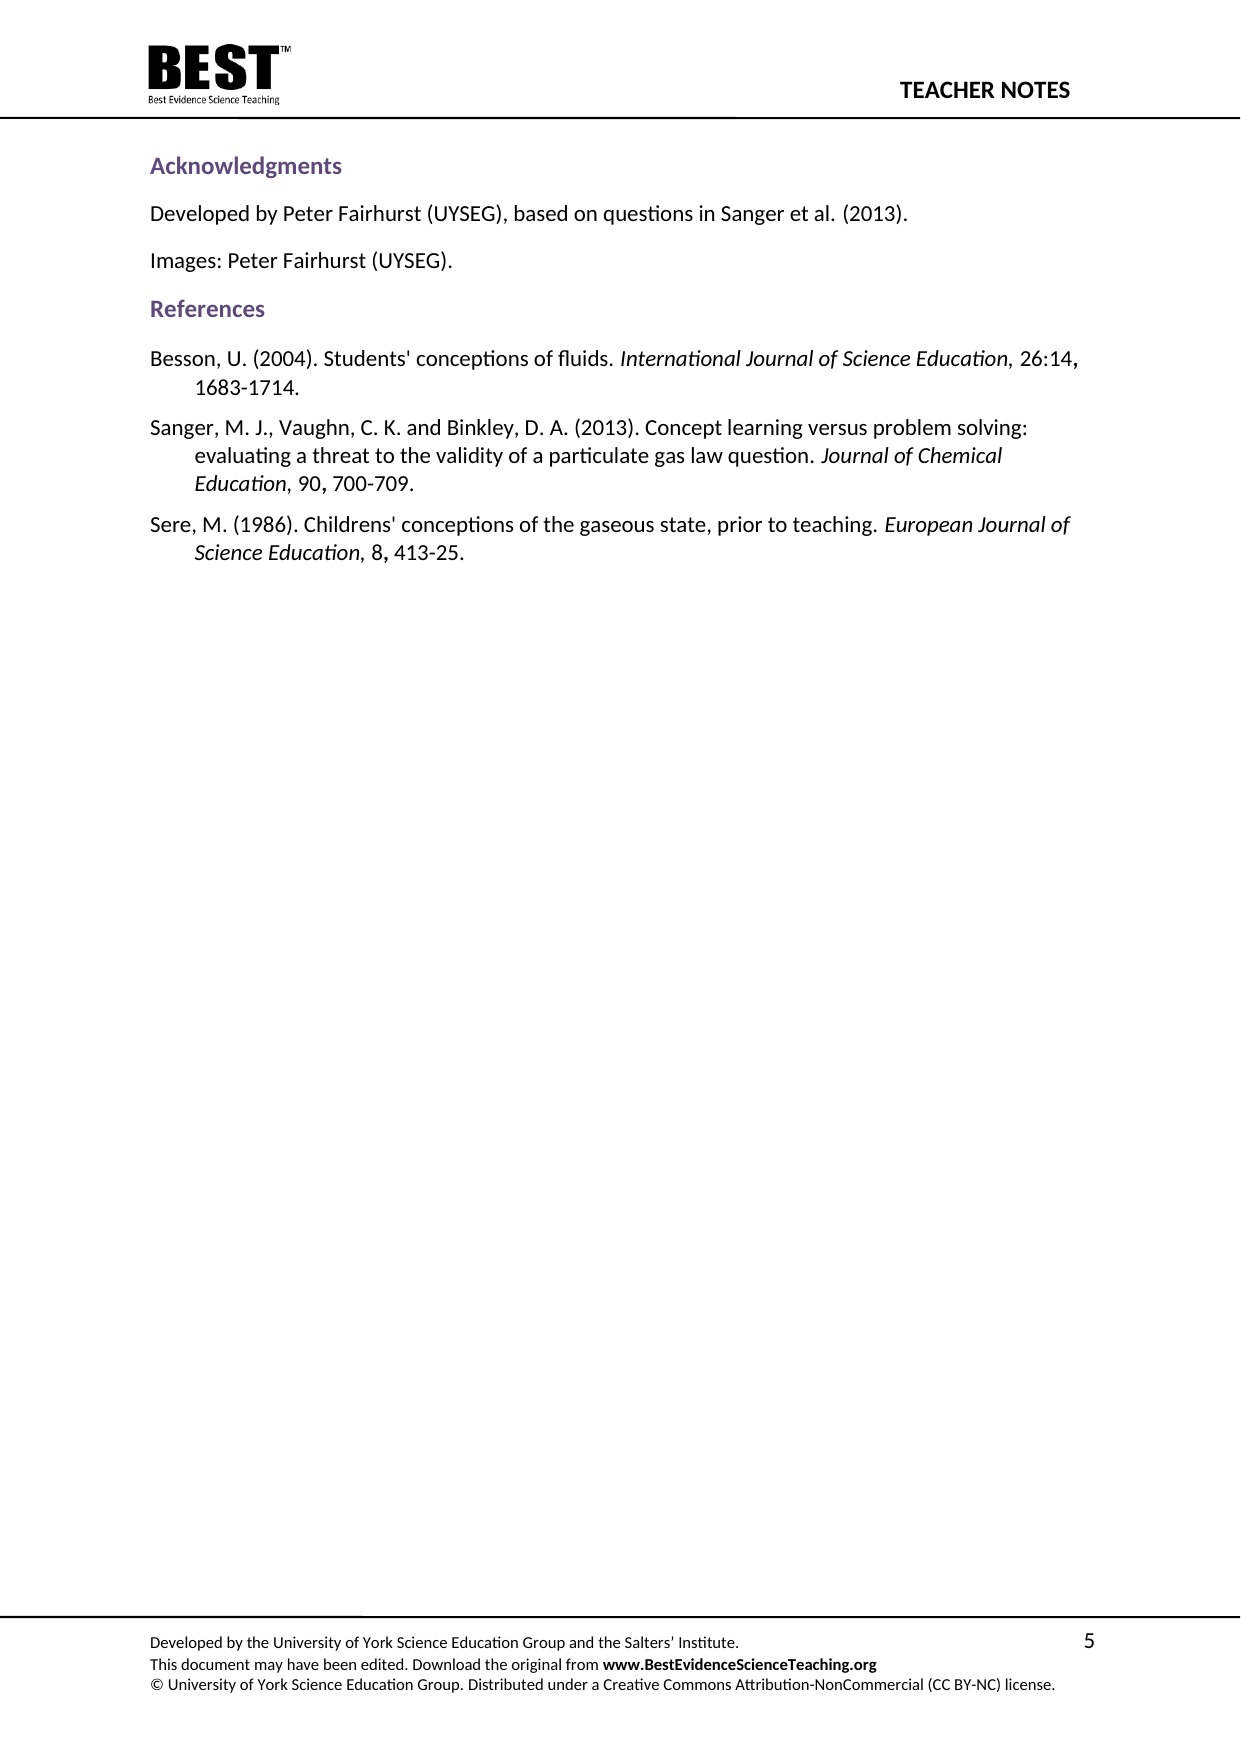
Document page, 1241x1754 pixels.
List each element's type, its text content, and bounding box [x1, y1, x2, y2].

text Acknowledgments [150, 150, 1090, 181]
text Developed by Peter Fairhurst (UYSEG), based on questions in Sanger et al. (2013). [150, 199, 1090, 227]
text Sere, M. (1986). Childrens' conceptions of the gaseous state, prior to teaching. European Journal of Science Education, 8, 413-25. [150, 510, 1090, 566]
text Besson, U. (2004). Students' conceptions of fluids. International Journal of Science Education, 26:14, 1683-1714. [150, 342, 1090, 401]
picture [148, 44, 291, 105]
text Images: Peter Fairhurst (UYSEG). [150, 246, 1090, 274]
text Sanger, M. J., Vaughn, C. K. and Binkley, D. A. (2013). Concept learning versus problem solving: evaluating a threat to the validity of a particulate gas law question. Journal of Chemical Education, 90, 700-709. [150, 413, 1090, 497]
text References [150, 293, 1090, 323]
